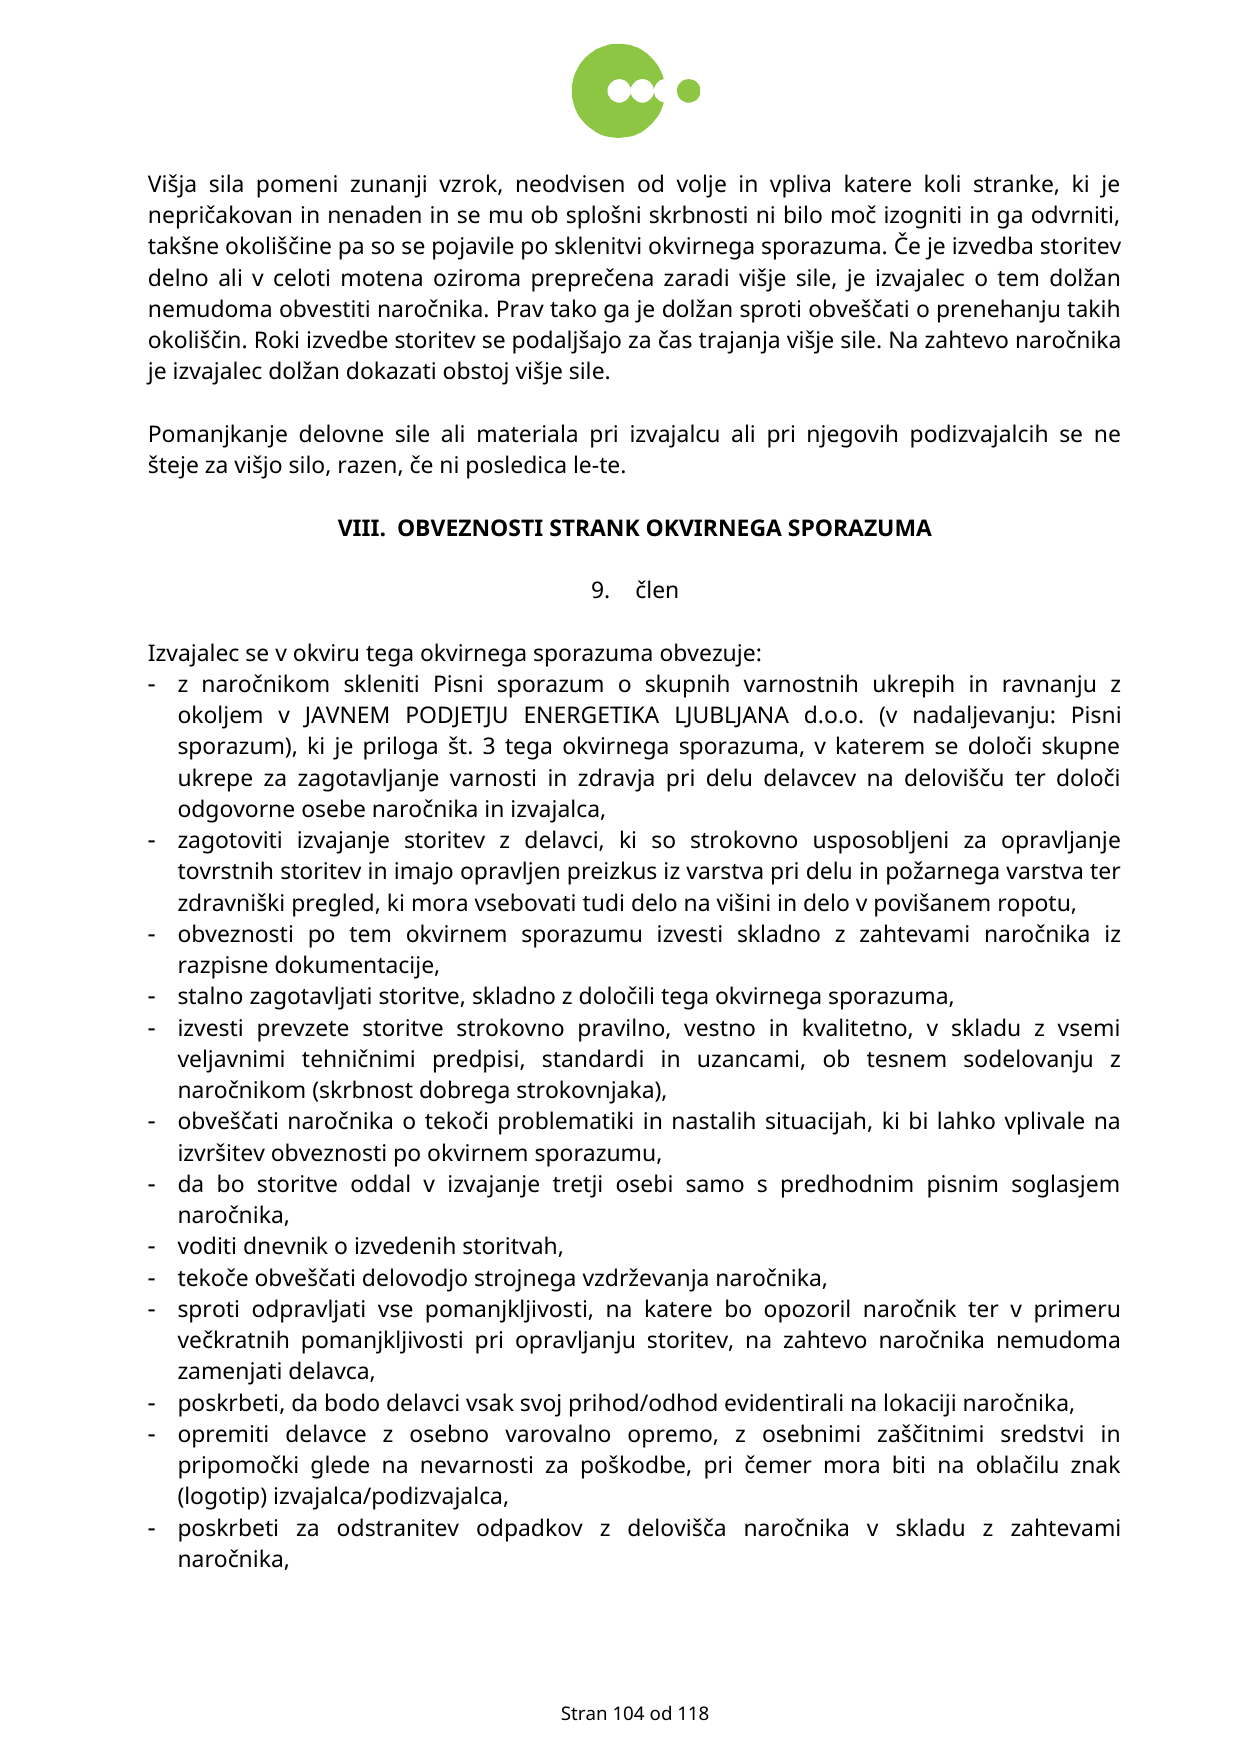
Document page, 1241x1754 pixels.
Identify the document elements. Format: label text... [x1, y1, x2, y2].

list opremiti delavce z osebno varovalno opremo, z osebnimi zaščitnimi sredstvi in pripomočki glede na nevarnosti za poškodbe, pri čemer mora biti na oblačilu znak (logotip) izvajalca/podizvajalca, [148, 1418, 1122, 1511]
list obveščati naročnika o tekoči problematiki in nastalih situacijah, ki bi lahko vplivale na izvršitev obveznosti po okvirnem sporazumu, [148, 1105, 1122, 1168]
list obveznosti po tem okvirnem sporazumu izvesti skladno z zahtevami naročnika iz razpisne dokumentacije, [148, 918, 1122, 980]
list tekoče obveščati delovodjo strojnega vzdrževanja naročnika, [148, 1261, 1122, 1293]
list OBVEZNOSTI STRANK OKVIRNEGA SPORAZUMA [148, 511, 1122, 543]
list z naročnikom skleniti Pisni sporazum o skupnih varnostnih ukrepih in ravnanju z okoljem v JAVNEM PODJETJU ENERGETIKA LJUBLJANA d.o.o. (v nadaljevanju: Pisni sporazum), ki je priloga št. 3 tega okvirnega sporazuma, v katerem se določi skupne ukrepe za zagotavljanje varnosti in zdravja pri delu delavcev na delovišču ter določi odgovorne osebe naročnika in izvajalca, [148, 668, 1122, 824]
list zagotoviti izvajanje storitev z delavci, ki so strokovno usposobljeni za opravljanje tovrstnih storitev in imajo opravljen preizkus iz varstva pri delu in požarnega varstva ter zdravniški pregled, ki mora vsebovati tudi delo na višini in delo v povišanem ropotu, [148, 824, 1122, 918]
list izvesti prevzete storitve strokovno pravilno, vestno in kvalitetno, v skladu z vsemi veljavnimi tehničnimi predpisi, standardi in uzancami, ob tesnem sodelovanju z naročnikom (skrbnost dobrega strokovnjaka), [148, 1011, 1122, 1105]
text Pomanjkanje delovne sile ali materiala pri izvajalcu ali pri njegovih podizvajalcih se ne šteje za višjo silo, razen, če ni posledica le-te. [148, 418, 1122, 480]
list člen [148, 574, 1122, 605]
list poskrbeti, da bodo delavci vsak svoj prihod/odhod evidentirali na lokaciji naročnika, [148, 1386, 1122, 1418]
list voditi dnevnik o izvedenih storitvah, [148, 1230, 1122, 1261]
text Višja sila pomeni zunanji vzrok, neodvisen od volje in vpliva katere koli stranke, ki je nepričakovan in nenaden in se mu ob splošni skrbnosti ni bilo moč izogniti in ga odvrniti, takšne okoliščine pa so se pojavile po sklenitvi okvirnega sporazuma. Če je izvedba storitev delno ali v celoti motena oziroma preprečena zaradi višje sile, je izvajalec o tem dolžan nemudoma obvestiti naročnika. Prav tako ga je dolžan sproti obveščati o prenehanju takih okoliščin. Roki izvedbe storitev se podaljšajo za čas trajanja višje sile. Na zahtevo naročnika je izvajalec dolžan dokazati obstoj višje sile. [148, 168, 1122, 386]
list da bo storitve oddal v izvajanje tretji osebi samo s predhodnim pisnim soglasjem naročnika, [148, 1168, 1122, 1230]
text Izvajalec se v okviru tega okvirnega sporazuma obvezuje: [148, 636, 1122, 668]
list sproti odpravljati vse pomanjkljivosti, na katere bo opozoril naročnik ter v primeru večkratnih pomanjkljivosti pri opravljanju storitev, na zahtevo naročnika nemudoma zamenjati delavca, [148, 1293, 1122, 1386]
list stalno zagotavljati storitve, skladno z določili tega okvirnega sporazuma, [148, 980, 1122, 1011]
list poskrbeti za odstranitev odpadkov z delovišča naročnika v skladu z zahtevami naročnika, [148, 1511, 1122, 1574]
